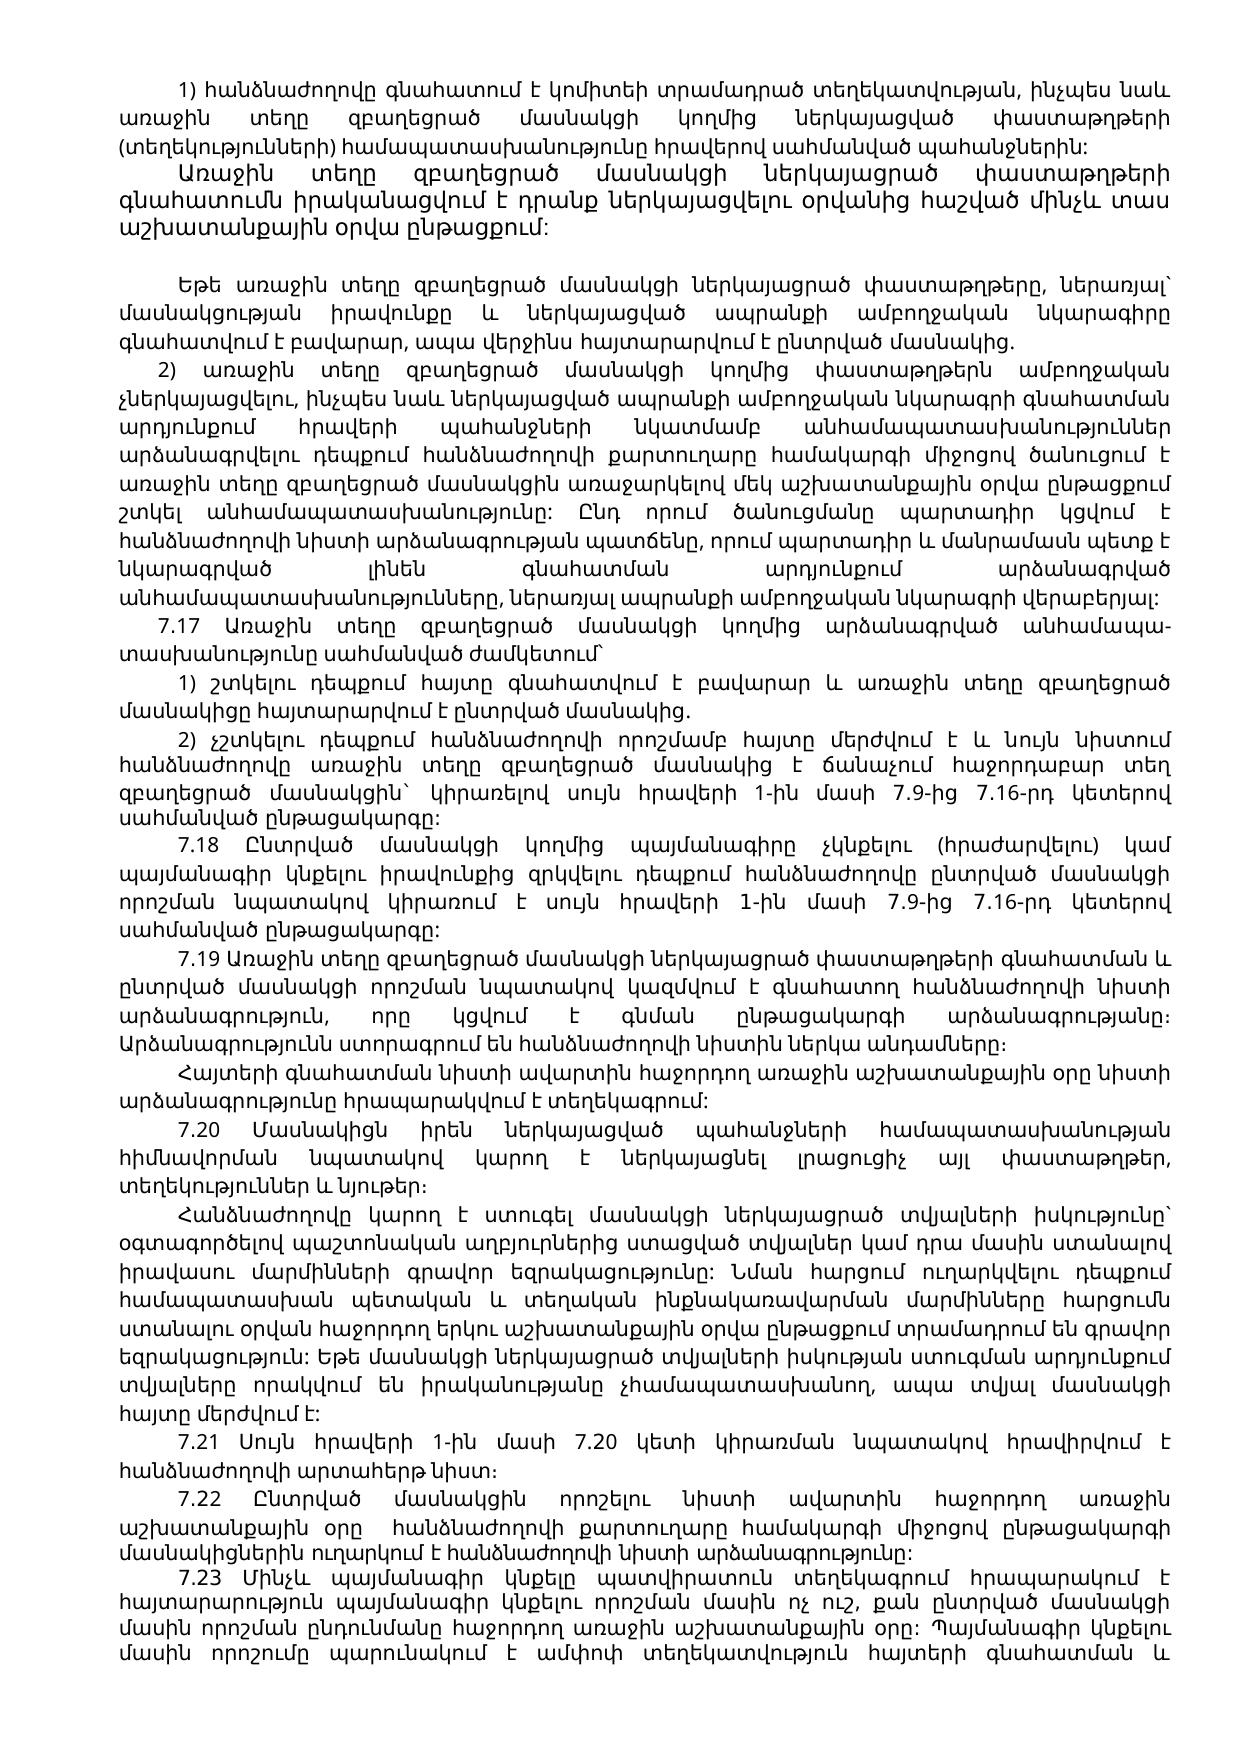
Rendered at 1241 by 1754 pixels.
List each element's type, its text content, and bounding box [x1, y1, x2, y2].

text Առաջին տեղը զբաղեցրած մասնակցի ներկայացրած փաստաթղթերի գնահատումն իրականացվում է դրանք ներկայացվելու օրվանից հաշված մինչև տաս աշխատանքային օրվա ընթացքում: [118, 160, 1171, 241]
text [118, 1566, 1171, 1665]
text 7.21 Սույն հրավերի 1-ին մասի 7.20 կետի կիրառման նպատակով հրավիրվում է հանձնաժողովի արտահերթ նիստ։ [118, 1427, 1171, 1484]
text 7.18 Ընտրված մասնակցի կողմից պայմանագիրը չկնքելու (հրաժարվելու) կամ պայմանագիր կնքելու իրավունքից զրկվելու դեպքում հանձնաժողովը ընտրված մասնակցի որոշման նպատակով կիրառում է սույն հրավերի 1-ին մասի 7.9-ից 7.16-րդ կետերով սահմանված ընթացակարգը: [118, 830, 1171, 944]
text 2) առաջին տեղը զբաղեցրած մասնակցի կողմից փաստաթղթերն ամբողջական չներկայացվելու, ինչպես նաև ներկայացված ապրանքի ամբողջական նկարագրի գնահատման արդյունքում հրավերի պահանջների նկատմամբ անհամապատասխանություններ արձանագրվելու դեպքում հանձնաժողովի քարտուղարը համակարգի միջոցով ծանուցում է առաջին տեղը զբաղեցրած մասնակցին առաջարկելով մեկ աշխատանքային օրվա ընթացքում շտկել անհամապատասխանությունը: Ընդ որում ծանուցմանը պարտադիր կցվում է հանձնաժողովի նիստի արձանագրության պատճենը, որում պարտադիր և մանրամասն պետք է նկարագրված լինեն գնահատման արդյունքում արձանագրված անհամապատասխանությունները, ներառյալ ապրանքի ամբողջական նկարագրի վերաբերյալ: [118, 355, 1171, 611]
text Եթե առաջին տեղը զբաղեցրած մասնակցի ներկայացրած փաստաթղթերը, ներառյալ` մասնակցության իրավունքը և ներկայացված ապրանքի ամբողջական նկարագիրը գնահատվում է բավարար, ապա վերջինս հայտարարվում է ընտրված մասնակից. [118, 270, 1171, 355]
text Հանձնաժողովը կարող է ստուգել մասնակցի ներկայացրած տվյալների իսկությունը` օգտագործելով պաշտոնական աղբյուրներից ստացված տվյալներ կամ դրա մասին ստանալով իրավասու մարմինների գրավոր եզրակացությունը: Նման հարցում ուղարկվելու դեպքում համապատասխան պետական և տեղական ինքնակառավարման մարմինները հարցումն ստանալու օրվան հաջորդող երկու աշխատանքային օրվա ընթացքում տրամադրում են գրավոր եզրակացություն: Եթե մասնակցի ներկայացրած տվյալների իսկության ստուգման արդյունքում տվյալները որակվում են իրականությանը չհամապատասխանող, ապա տվյալ մասնակցի հայտը մերժվում է: [118, 1200, 1171, 1427]
text 7.17 Առաջին տեղը զբաղեցրած մասնակցի կողմից արձանագրված անհամապատասխանությունը սահմանված ժամկետում՝ [118, 611, 1171, 668]
text 7.19 Առաջին տեղը զբաղեցրած մասնակցի ներկայացրած փաստաթղթերի գնահատման և ընտրված մասնակցի որոշման նպատակով կազմվում է գնահատող հանձնաժողովի նիստի արձանագրություն, որը կցվում է գնման ընթացակարգի արձանագրությանը։ Արձանագրությունն ստորագրում են հանձնաժողովի նիստին ներկա անդամները։ [118, 944, 1171, 1058]
text 7.20 Մասնակիցն իրեն ներկայացված պահանջների համապատասխանության հիմնավորման նպատակով կարող է ներկայացնել լրացուցիչ այլ փաստաթղթեր, տեղեկություններ և նյութեր։ [118, 1115, 1171, 1200]
text 7.22 Ընտրված մասնակցին որոշելու նիստի ավարտին հաջորդող առաջին աշխատանքային օրը հանձնաժողովի քարտուղարը համակարգի միջոցով ընթացակարգի մասնակիցներին ուղարկում է հանձնաժողովի նիստի արձանագրությունը: [118, 1484, 1171, 1566]
text 2) չշտկելու դեպքում հանձնաժողովի որոշմամբ հայտը մերժվում է և նույն նիստում հանձնաժողովը առաջին տեղը զբաղեցրած մասնակից է ճանաչում հաջորդաբար տեղ զբաղեցրած մասնակցին` կիրառելով սույն հրավերի 1-ին մասի 7.9-ից 7.16-րդ կետերով սահմանված ընթացակարգը: [118, 725, 1171, 830]
text 1) հանձնաժողովը գնահատում է կոմիտեի տրամադրած տեղեկատվության, ինչպես նաև առաջին տեղը զբաղեցրած մասնակցի կողմից ներկայացված փաստաթղթերի (տեղեկությունների) համապատասխանությունը հրավերով սահմանված պահանջներին: [118, 75, 1171, 160]
text Հայտերի գնահատման նիստի ավարտին հաջորդող առաջին աշխատանքային օրը նիստի արձանագրությունը հրապարակվում է տեղեկագրում: [118, 1058, 1171, 1115]
text 1) շտկելու դեպքում հայտը գնահատվում է բավարար և առաջին տեղը զբաղեցրած մասնակիցը հայտարարվում է ընտրված մասնակից. [118, 668, 1171, 725]
